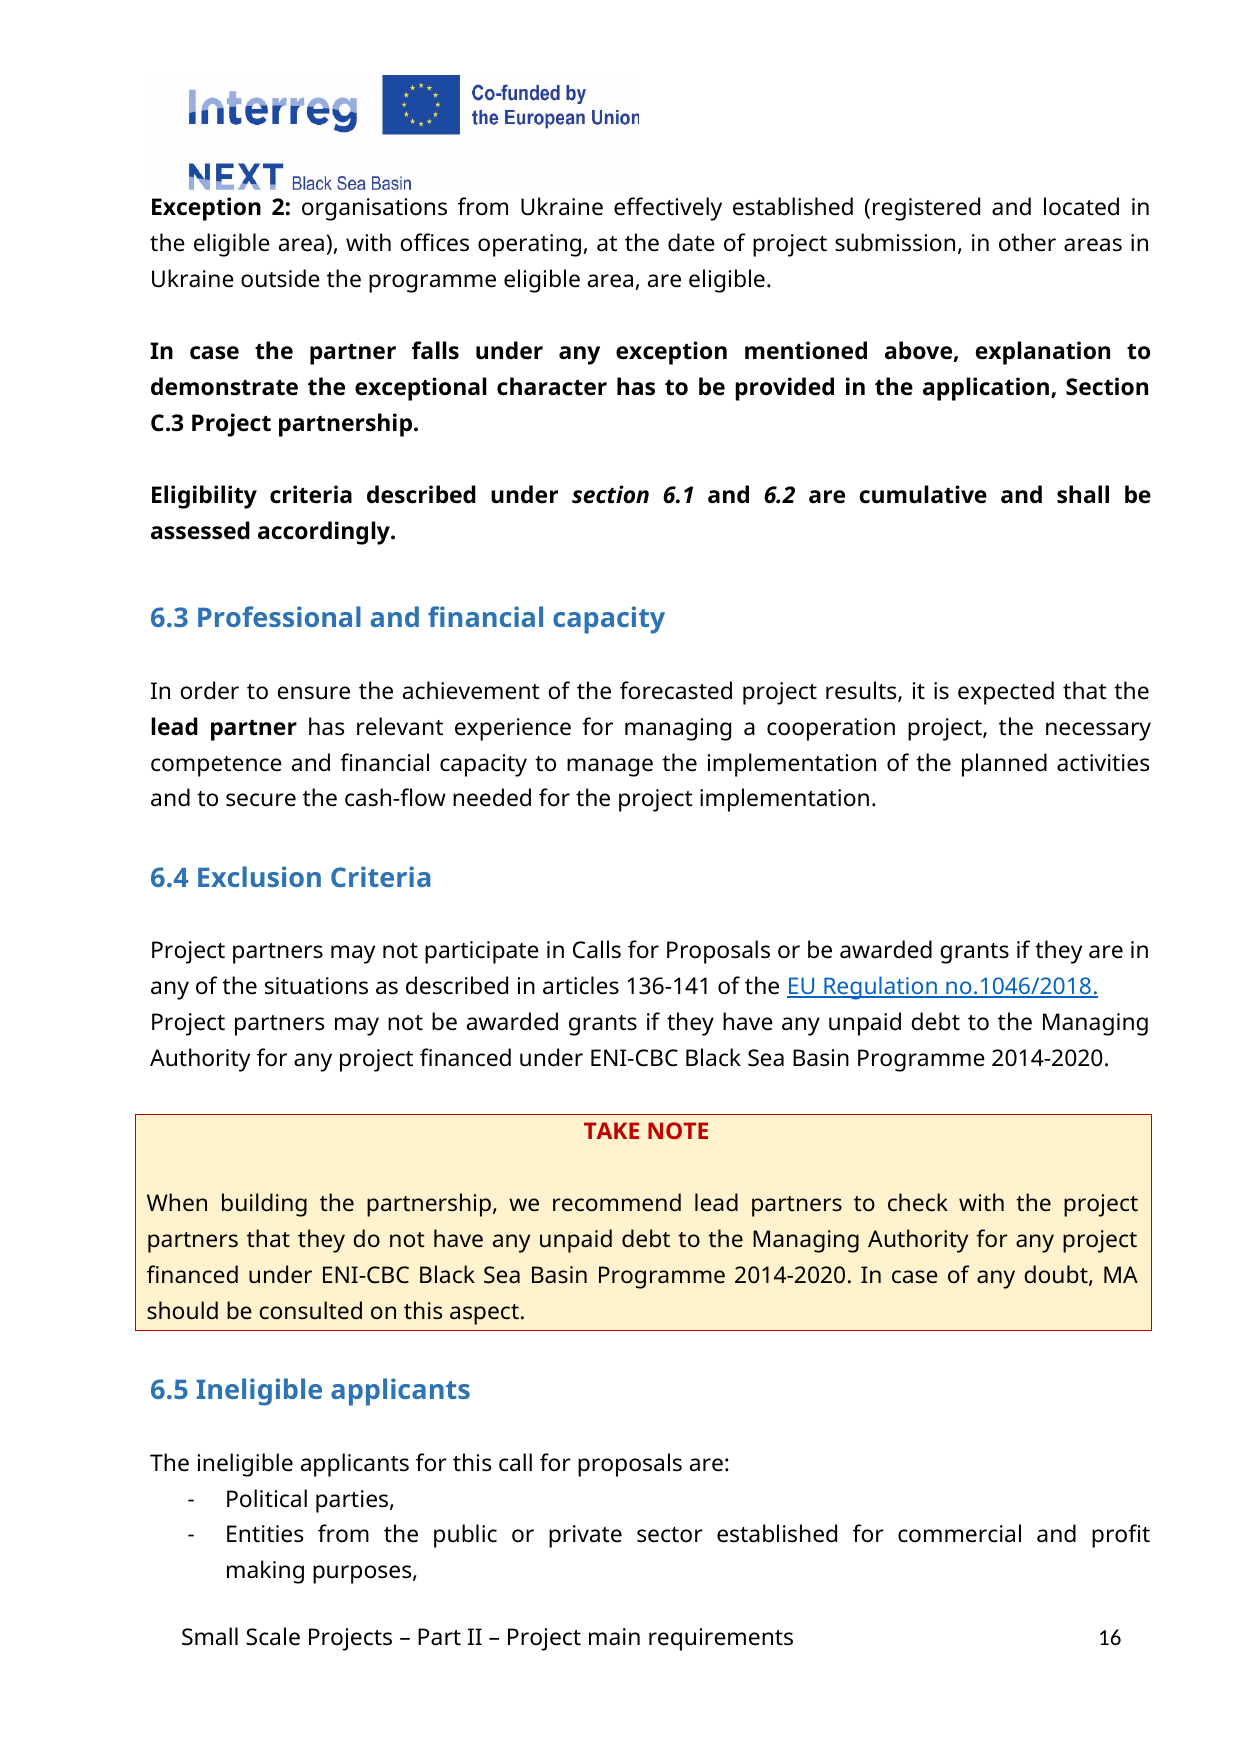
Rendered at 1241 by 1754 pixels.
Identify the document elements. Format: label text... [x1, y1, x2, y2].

subtitle 6.5 Ineligible applicants [150, 1371, 1152, 1408]
text Project partners may not participate in Calls for Proposals or be awarded grants if they are in any of the situations as described in articles 136-141 of the EU Regulation no.1046/2018. [150, 934, 1152, 1001]
table_header TAKE NOTE When building the partnership, we recommend lead partners to check with the project partners that they do not have any unpaid debt to the Managing Authority for any project financed under ENI-CBC Black Sea Basin Programme 2014-2020. In case of any doubt, MA should be consulted on this aspect. [136, 1115, 1151, 1330]
text Exception 2: organisations from Ukraine effectively established (registered and located in the eligible area), with offices operating, at the date of project submission, in other areas in Ukraine outside the programme eligible area, are eligible. [150, 191, 1152, 294]
text Eligibility criteria described under section 6.1 and 6.2 are cumulative and shall be assessed accordingly. [150, 479, 1152, 546]
subtitle 6.3 Professional and financial capacity [150, 599, 1152, 636]
text The ineligible applicants for this call for proposals are: [150, 1447, 1152, 1478]
text Project partners may not be awarded grants if they have any unpaid debt to the Managing Authority for any project financed under ENI-CBC Black Sea Basin Programme 2014-2020. [150, 1006, 1152, 1073]
list Political parties, [187, 1482, 1152, 1514]
subtitle 6.4 Exclusion Criteria [150, 858, 1152, 895]
picture [150, 73, 639, 190]
text In order to ensure the achievement of the forecasted project results, it is expected that the lead partner has relevant experience for managing a cooperation project, the necessary competence and financial capacity to manage the implementation of the planned activities and to secure the cash-flow needed for the project implementation. [150, 674, 1152, 814]
list Entities from the public or private sector established for commercial and profit making purposes, [187, 1518, 1152, 1586]
text In case the partner falls under any exception mentioned above, explanation to demonstrate the exceptional character has to be provided in the application, Section C.3 Project partnership. [150, 335, 1152, 438]
